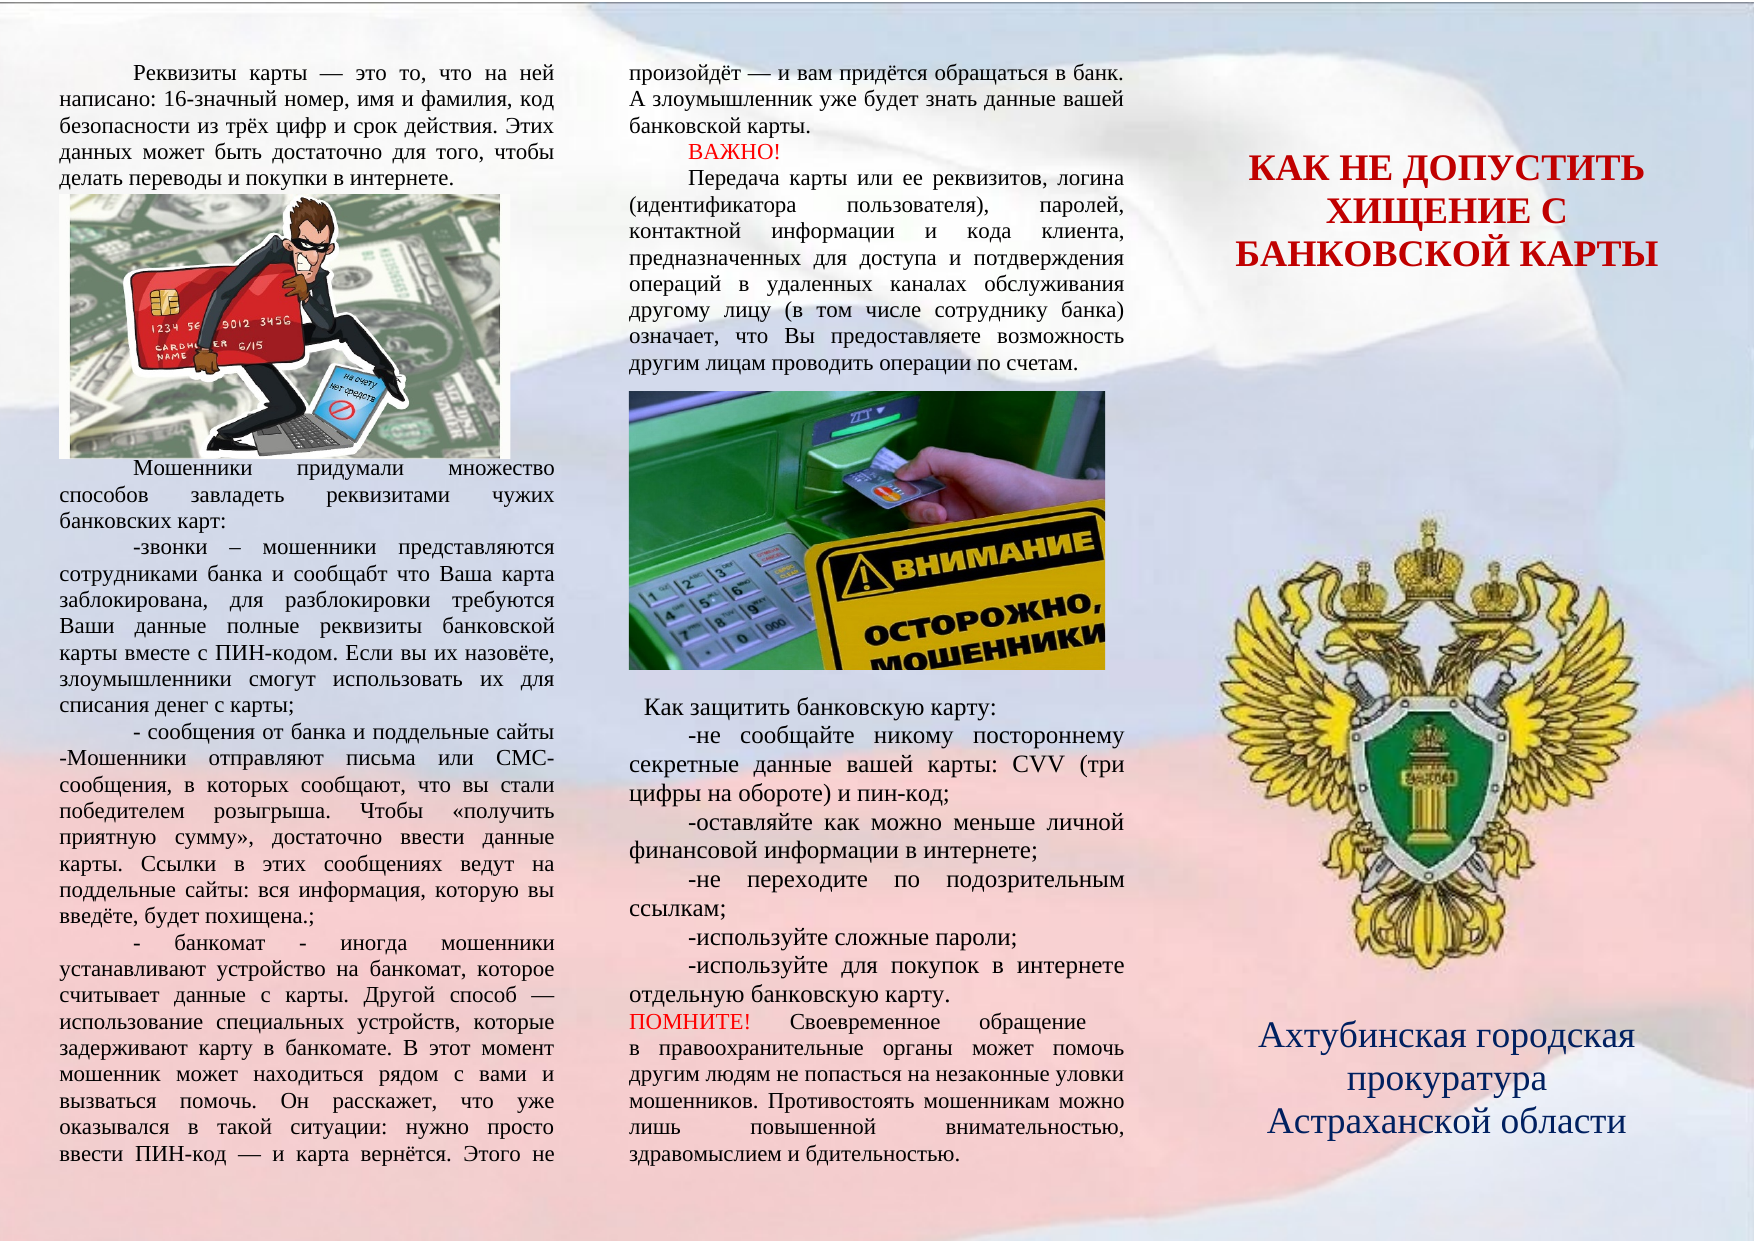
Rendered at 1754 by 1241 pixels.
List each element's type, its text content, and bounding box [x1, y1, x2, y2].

text -используйте для покупок в интернете отдельную банковскую карту. [629, 950, 1125, 1008]
text Ахтубинская городская [1199, 1013, 1695, 1056]
text -используйте сложные пароли; [629, 922, 1125, 950]
text Передача карты или ее реквизитов, логина (идентификатора пользователя), паролей, контактной информации и кода клиента, предназначенных для доступа и потдверждения операций в удаленных каналах обслуживания другому лицу (в том числе сотруднику банка) означает, что Вы предоставляете возможность другим лицам проводить операции по счетам. [629, 164, 1125, 375]
text -не сообщайте никому постороннему секретные данные вашей карты: CVV (три цифры на обороте) и пин-код; [629, 720, 1125, 807]
text Реквизиты карты — это то, что на ней написано: 16-значный номер, имя и фамилия, код безопасности из трёх цифр и срок действия. Этих данных может быть достаточно для того, чтобы делать переводы и покупки в интернете. [59, 59, 555, 191]
text Мошенники придумали множество способов завладеть реквизитами чужих банковских карт: [59, 454, 555, 533]
text - банкомат - иногда мошенники устанавливают устройство на банкомат, которое считывает данные с карты. Другой способ — использование специальных устройств, которые задерживают карту в банкомате. В этот момент мошенник может находиться рядом с вами и вызваться помочь. Он расскажет, что уже оказывался в такой ситуации: нужно просто ввести ПИН-код — и карта вернётся. Этого не произойдёт — и вам придётся обращаться в банк. А злоумышленник уже будет знать данные вашей банковской карты. [629, 59, 1125, 138]
text КАК НЕ ДОПУСТИТЬ ХИЩЕНИЕ С БАНКОВСКОЙ КАРТЫ [1199, 145, 1695, 275]
text -звонки – мошенники представляются сотрудниками банка и сообщабт что Ваша карта заблокирована, для разблокировки требуются Ваши данные полные реквизиты банковской карты вместе с ПИН-кодом. Если вы их назовёте, злоумышленники смогут использовать их для списания денег с карты; [59, 533, 555, 718]
text Как защитить банковскую карту: [629, 692, 1125, 720]
text -оставляйте как можно меньше личной финансовой информации в интернете; [629, 807, 1125, 864]
text ПОМНИТЕ! Своевременное обращение в правоохранительные органы может помочь другим людям не попасться на незаконные уловки мошенников. Противостоять мошенникам можно лишь повышенной внимательностью, здравомыслием и бдительностью. [629, 1008, 1125, 1166]
text ВАЖНО! [629, 138, 1125, 164]
text -не переходите по подозрительным ссылкам; [629, 864, 1125, 922]
text - банкомат - иногда мошенники устанавливают устройство на банкомат, которое считывает данные с карты. Другой способ — использование специальных устройств, которые задерживают карту в банкомате. В этот момент мошенник может находиться рядом с вами и вызваться помочь. Он расскажет, что уже оказывался в такой ситуации: нужно просто ввести ПИН-код — и карта вернётся. Этого не произойдёт — и вам придётся обращаться в банк. А злоумышленник уже будет знать данные вашей банковской карты. [59, 929, 555, 1166]
text - сообщения от банка и поддельные сайты -Мошенники отправляют письма или СМС-сообщения, в которых сообщают, что вы стали победителем розыгрыша. Чтобы «получить приятную сумму», достаточно ввести данные карты. Ссылки в этих сообщениях ведут на поддельные сайты: вся информация, которую вы введёте, будет похищена.; [59, 718, 555, 929]
text прокуратура [1199, 1056, 1695, 1099]
picture [0, 2, 1754, 1241]
text Астраханской области [1199, 1099, 1695, 1142]
